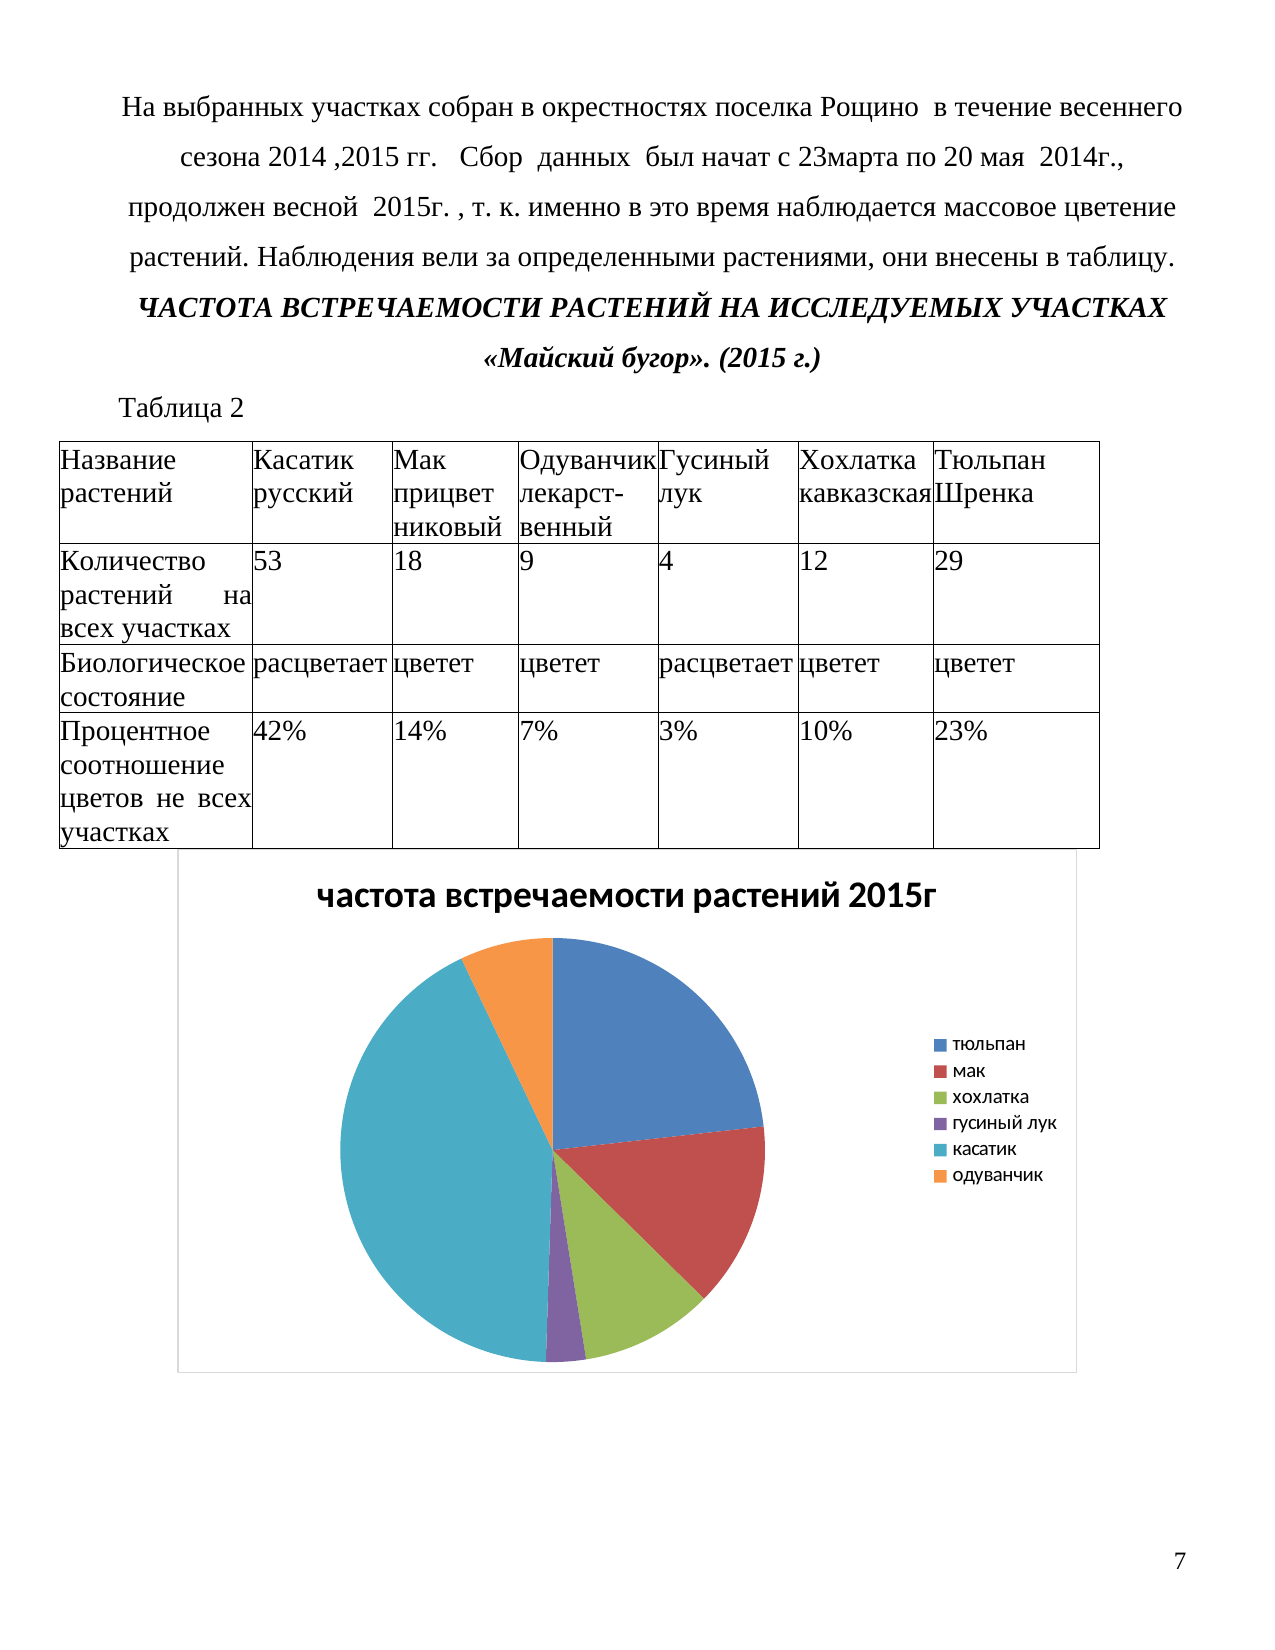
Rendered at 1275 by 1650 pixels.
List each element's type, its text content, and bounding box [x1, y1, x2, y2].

table_cell 4 [659, 544, 798, 644]
table_header Хохлатка кавказская [799, 442, 933, 542]
table_cell 18 [393, 544, 518, 644]
table_cell 53 [253, 544, 392, 644]
table_cell 9 [519, 544, 658, 644]
table_cell Биологическое состояние [60, 645, 252, 712]
table_cell Количество растений на всех участках [60, 544, 252, 644]
table_header Гусиный лук [659, 442, 798, 542]
table_header Тюльпан Шренка [934, 442, 1099, 542]
table_cell 3% [659, 713, 798, 847]
table_cell 42% [253, 713, 392, 847]
table_cell цветет [393, 645, 518, 712]
table_cell Процентное соотношение цветов не всех участках [60, 713, 252, 847]
table_header Мак прицвет никовый [393, 442, 518, 542]
text Таблица 2 [118, 391, 1186, 424]
table_cell 14% [393, 713, 518, 847]
table_cell 7% [519, 713, 658, 847]
text На выбранных участках собран в окрестностях поселка Рощино в течение весеннего сезона 2014 ,2015 гг. Сбор данных был начат с 23марта по 20 мая 2014г., продолжен весной 2015г. , т. к. именно в это время наблюдается массовое цветение растений. Наблюдения вели за определенными растениями, они внесены в таблицу. ЧАСТОТА ВСТРЕЧАЕМОСТИ РАСТЕНИЙ НА ИССЛЕДУЕМЫХ УЧАСТКАХ «Майский бугор». (2015 г.) [118, 89, 1186, 374]
table_cell расцветает [253, 645, 392, 712]
table_cell 29 [934, 544, 1099, 644]
table_header Название растений [60, 442, 252, 542]
table_cell расцветает [659, 645, 798, 712]
table_header Касатик русский [253, 442, 392, 542]
table_header Одуванчик лекарст- венный [519, 442, 658, 542]
table_cell 12 [799, 544, 933, 644]
table_cell цветет [934, 645, 1099, 712]
table_cell цветет [799, 645, 933, 712]
table_cell 10% [799, 713, 933, 847]
table_cell 23% [934, 713, 1099, 847]
table_cell цветет [519, 645, 658, 712]
